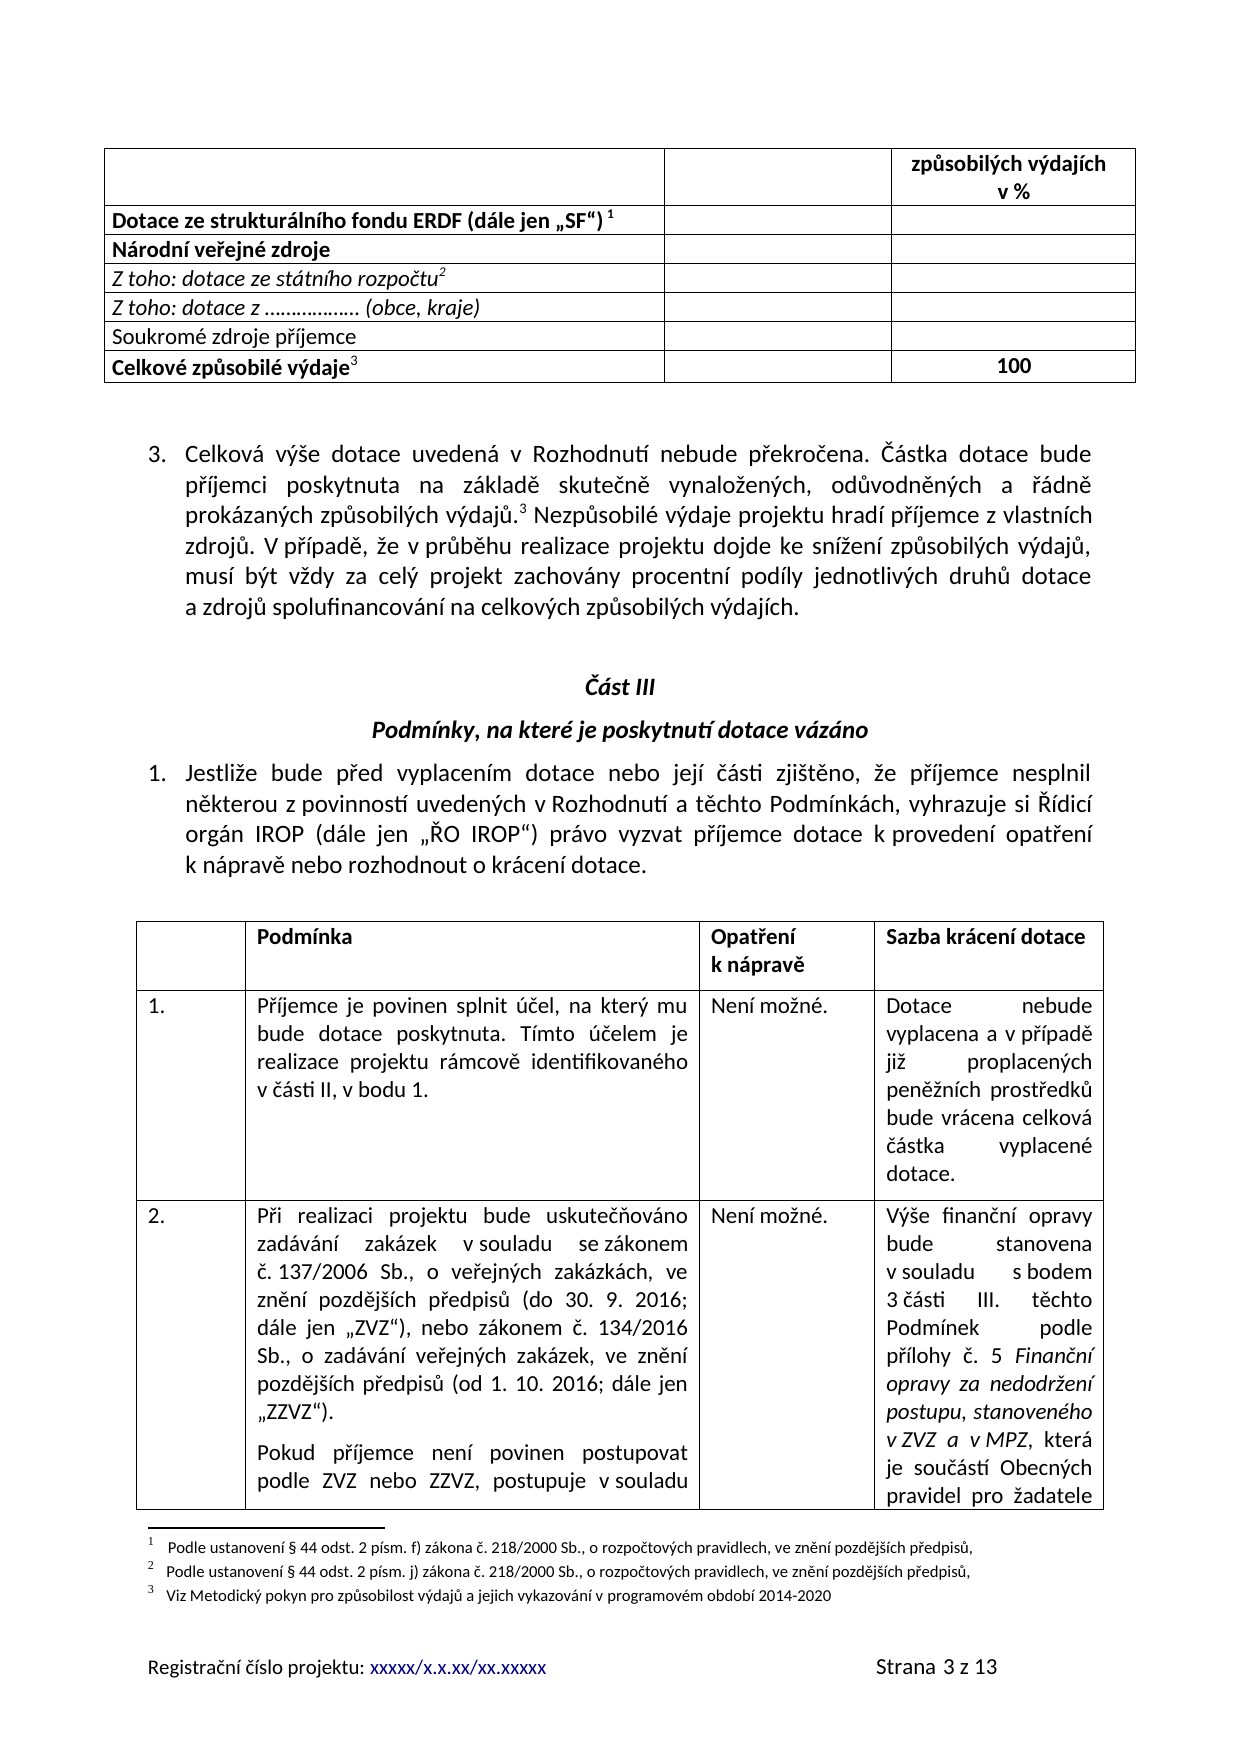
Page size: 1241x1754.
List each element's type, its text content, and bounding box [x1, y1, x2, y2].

table_cell [892, 293, 1135, 321]
table_cell [665, 293, 891, 321]
table_cell [892, 235, 1135, 263]
list Celková výše dotace uvedená v Rozhodnutí nebude překročena. Částka dotace bude příjemci poskytnuta na základě skutečně vynaložených, odůvodněných a řádně prokázaných způsobilých výdajů.3 Nezpůsobilé výdaje projektu hradí příjemce z vlastních zdrojů. V případě, že v průběhu realizace projektu dojde ke snížení způsobilých výdajů, musí být vždy za celý projekt zachovány procentní podíly jednotlivých druhů dotace a zdrojů spolufinancování na celkových způsobilých výdajích. [148, 438, 1092, 621]
table_cell 100 [892, 351, 1135, 382]
table_cell Příjemce je povinen splnit účel, na který mu bude dotace poskytnuta. Tímto účelem je realizace projektu rámcově identifikovaného v části II, v bodu 1. [246, 991, 699, 1200]
table_cell [665, 235, 891, 263]
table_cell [875, 1201, 1103, 1509]
list Jestliže bude před vyplacením dotace nebo její části zjištěno, že příjemce nesplnil některou z povinností uvedených v Rozhodnutí a těchto Podmínkách, vyhrazuje si Řídicí orgán IROP (dále jen „ŘO IROP“) právo vyzvat příjemce dotace k provedení opatření k nápravě nebo rozhodnout o krácení dotace. [148, 757, 1092, 879]
table_cell [665, 351, 891, 382]
table_header Opatření k nápravě [700, 922, 874, 990]
table_cell Z toho: dotace z ……………… (obce, kraje) [105, 293, 664, 321]
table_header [105, 149, 664, 205]
table_cell Není možné. [700, 1201, 874, 1509]
table_header [137, 922, 245, 990]
table_header Kč [665, 149, 891, 205]
table_cell Celkové způsobilé výdaje [105, 351, 664, 382]
subtitle Část III [148, 671, 1092, 702]
table_cell [665, 264, 891, 292]
table_cell Není možné. [700, 991, 874, 1200]
table_cell [665, 206, 891, 234]
table_cell Národní veřejné zdroje [105, 235, 664, 263]
subtitle Podmínky, na které je poskytnutí dotace vázáno [148, 714, 1092, 745]
table_cell [892, 322, 1135, 350]
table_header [892, 149, 1135, 205]
table_cell [892, 264, 1135, 292]
table_header Sazba krácení dotace [875, 922, 1103, 990]
table_cell 1. [137, 991, 245, 1200]
table_cell Dotace nebude vyplacena a v případě již proplacených peněžních prostředků bude vrácena celková částka vyplacené dotace. [875, 991, 1103, 1200]
table_cell Soukromé zdroje příjemce [105, 322, 664, 350]
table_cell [246, 1201, 699, 1509]
table_header Podmínka [246, 922, 699, 990]
table_cell Z toho: dotace ze státního rozpočtu [105, 264, 664, 292]
table_cell Dotace ze strukturálního fondu ERDF (dále jen „SF“) [105, 206, 664, 234]
table_cell [665, 322, 891, 350]
table_cell 2. [137, 1201, 245, 1509]
table_cell [892, 206, 1135, 234]
